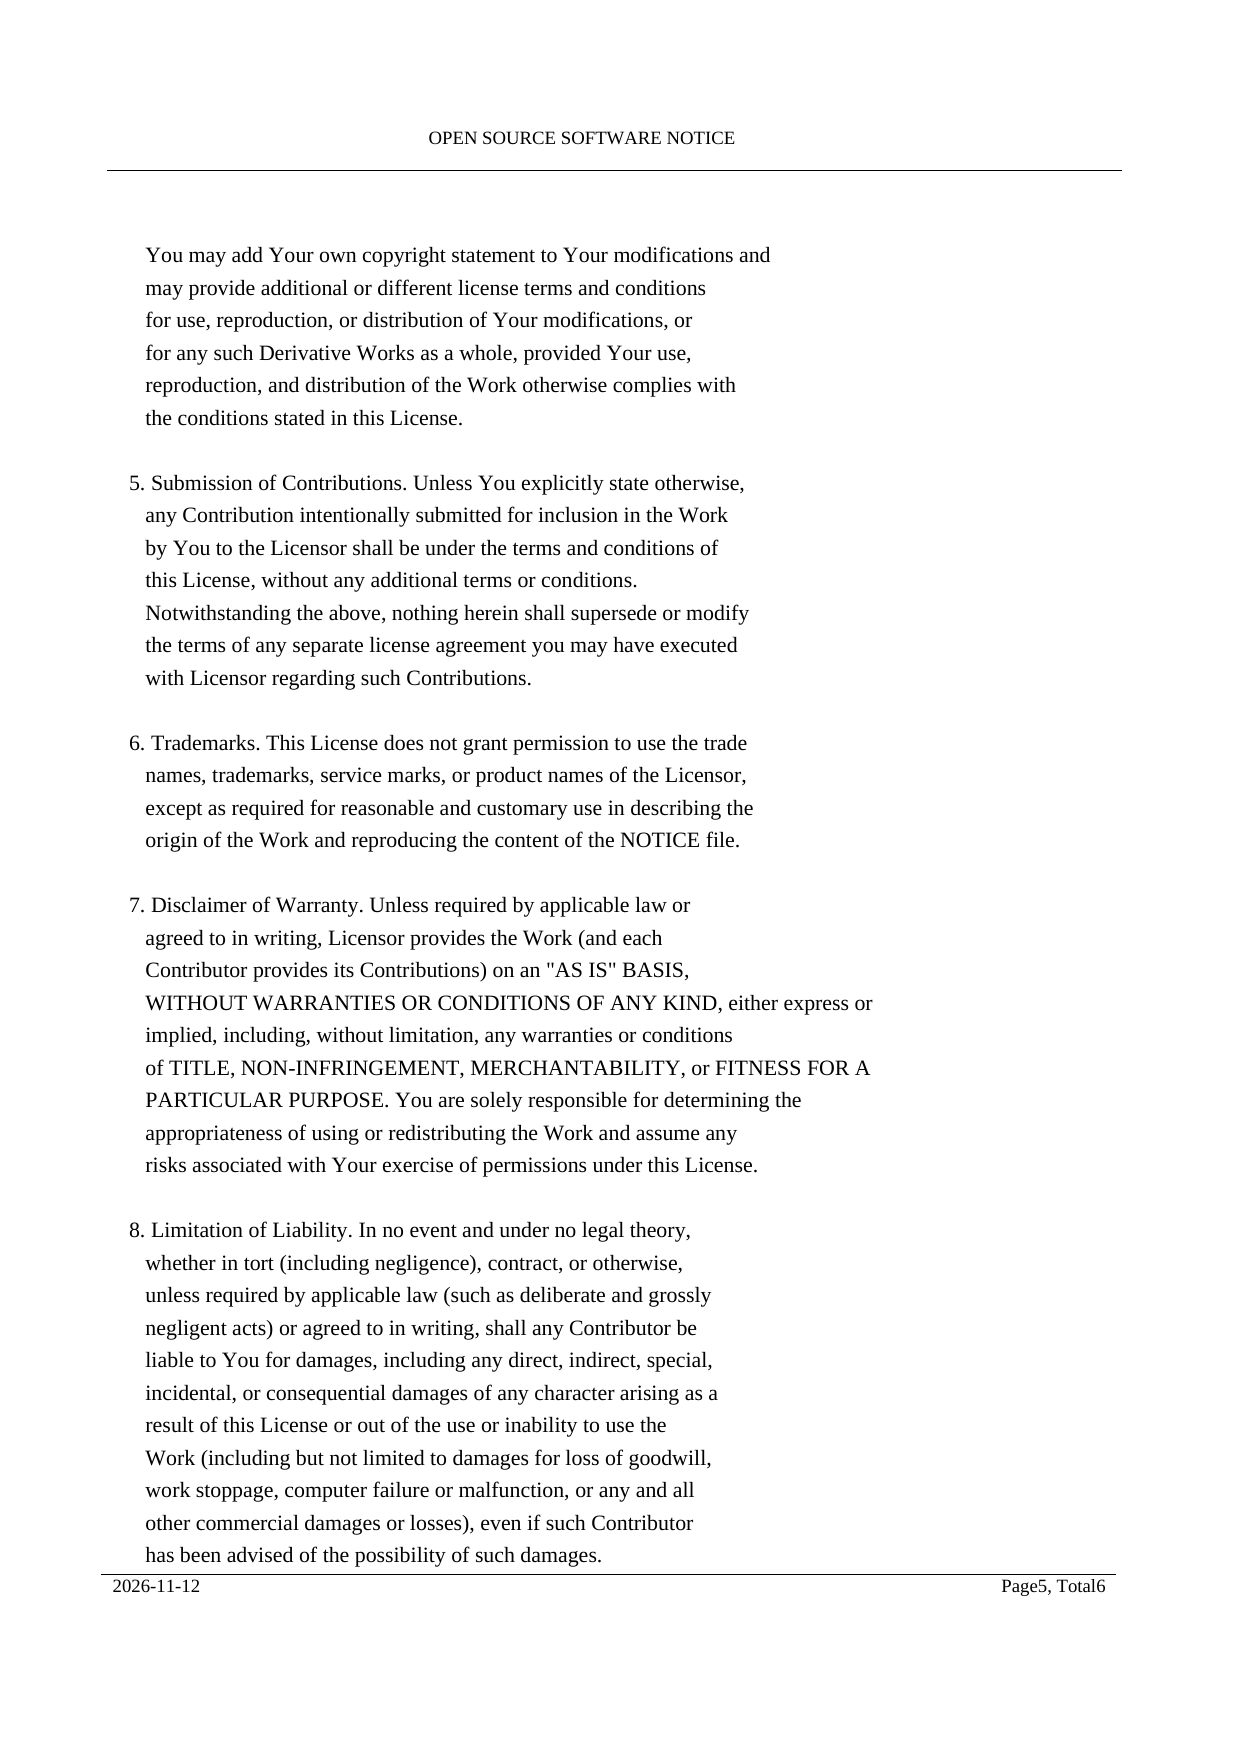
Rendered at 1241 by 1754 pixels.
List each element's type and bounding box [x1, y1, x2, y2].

text [112, 206, 1128, 1571]
